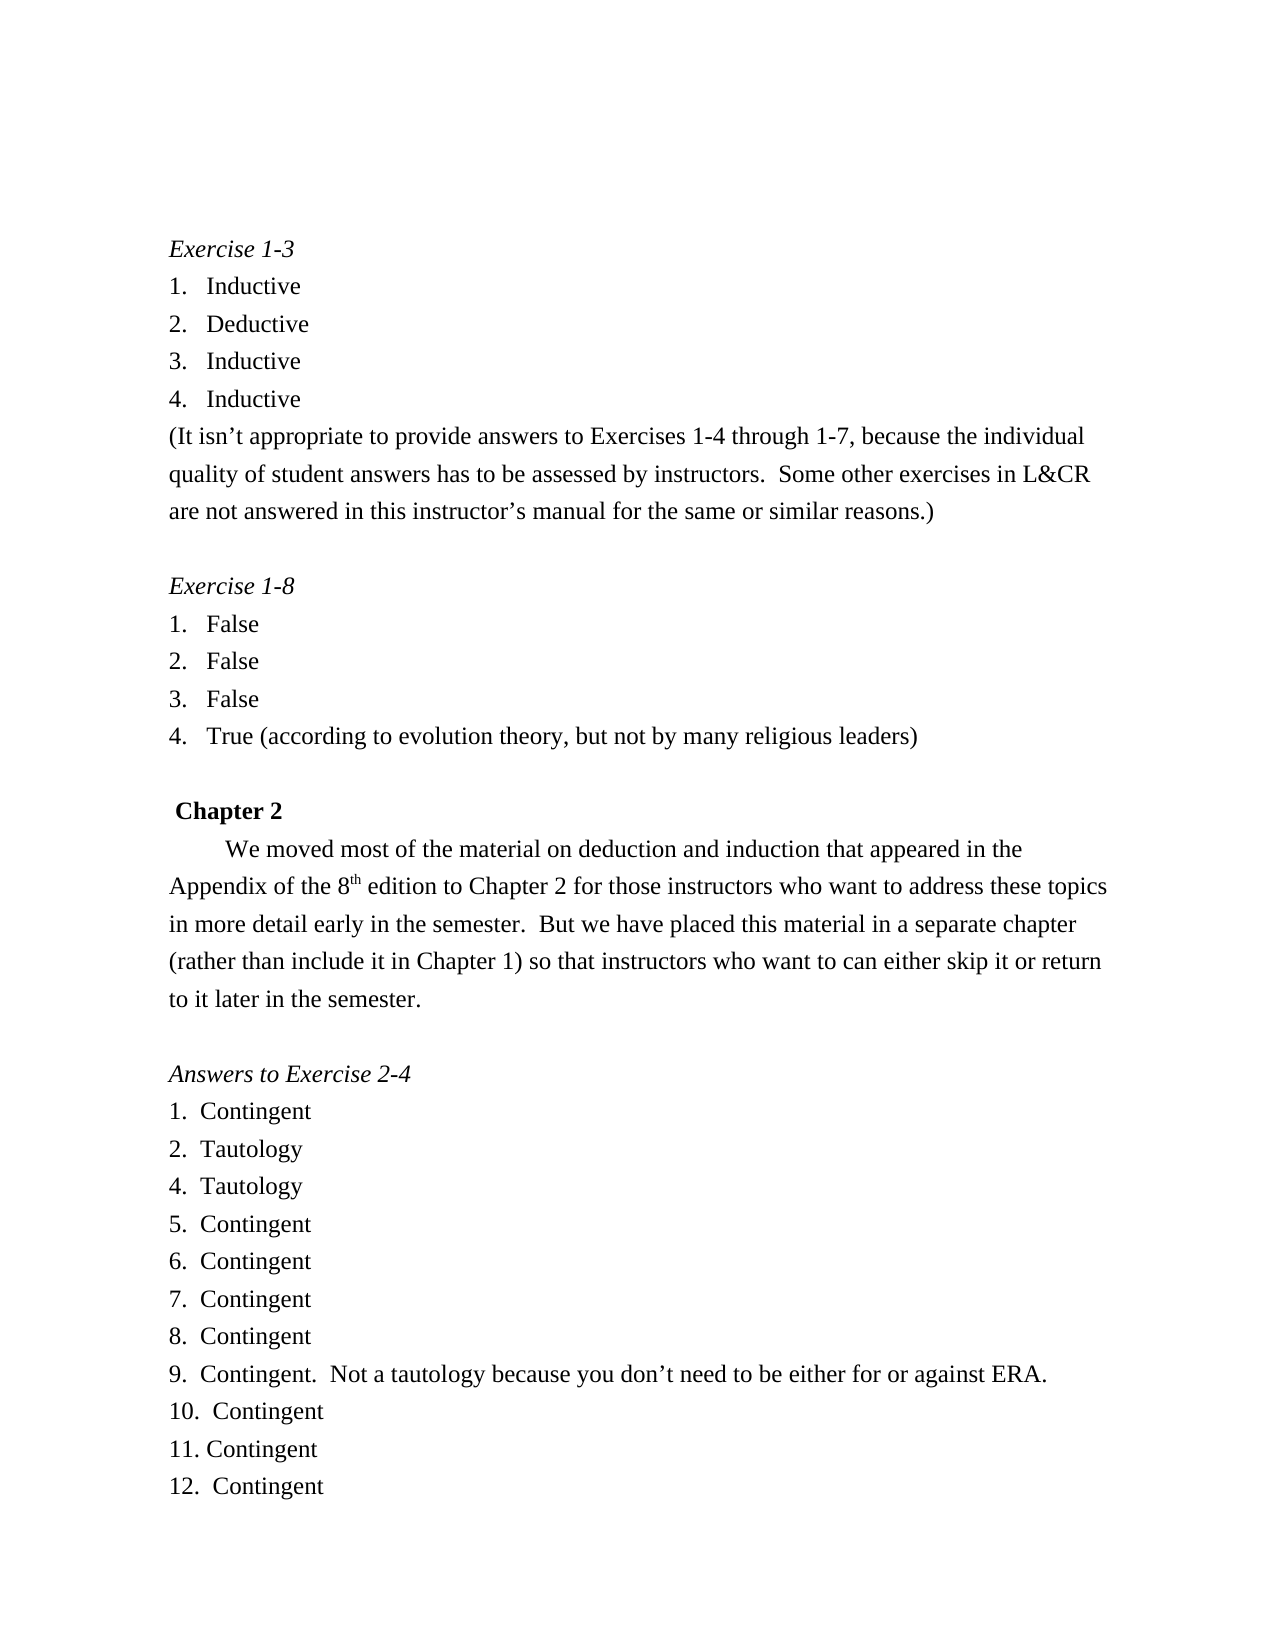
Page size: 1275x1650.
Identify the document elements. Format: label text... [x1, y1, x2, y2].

text 11. Contingent [169, 1425, 1125, 1462]
list False [169, 600, 1125, 637]
text Chapter 2 [169, 787, 1125, 825]
list False [169, 675, 1125, 712]
text We moved most of the material on deduction and induction that appeared in the Appendix of the 8th edition to Chapter 2 for those instructors who want to address these topics in more detail early in the semester. But we have placed this material in a separate chapter (rather than include it in Chapter 1) so that instructors who want to can either skip it or return to it later in the semester. [169, 825, 1125, 1012]
text 7. Contingent [169, 1275, 1125, 1312]
text 2. Tautology [169, 1125, 1125, 1162]
text 1. Contingent [169, 1087, 1125, 1125]
text 8. Contingent [169, 1312, 1125, 1350]
text 5. Contingent [169, 1200, 1125, 1237]
list Deductive [169, 300, 1125, 337]
subtitle Exercise 1-8 [169, 562, 1125, 600]
subtitle Exercise 1-3 [169, 225, 1125, 262]
text 6. Contingent [169, 1237, 1125, 1275]
text 12. Contingent [169, 1462, 1125, 1500]
text 4. Tautology [169, 1162, 1125, 1200]
list Inductive [169, 337, 1125, 375]
list Inductive [169, 262, 1125, 300]
text 10. Contingent [169, 1387, 1125, 1425]
list Inductive [169, 375, 1125, 412]
text (It isn’t appropriate to provide answers to Exercises 1-4 through 1-7, because the individual quality of student answers has to be assessed by instructors. Some other exercises in L&CR are not answered in this instructor’s manual for the same or similar reasons.) [169, 412, 1125, 525]
subtitle Answers to Exercise 2-4 [169, 1050, 1125, 1087]
list True (according to evolution theory, but not by many religious leaders) [169, 712, 1125, 750]
list False [169, 637, 1125, 675]
text 9. Contingent. Not a tautology because you don’t need to be either for or against ERA. [169, 1350, 1125, 1387]
